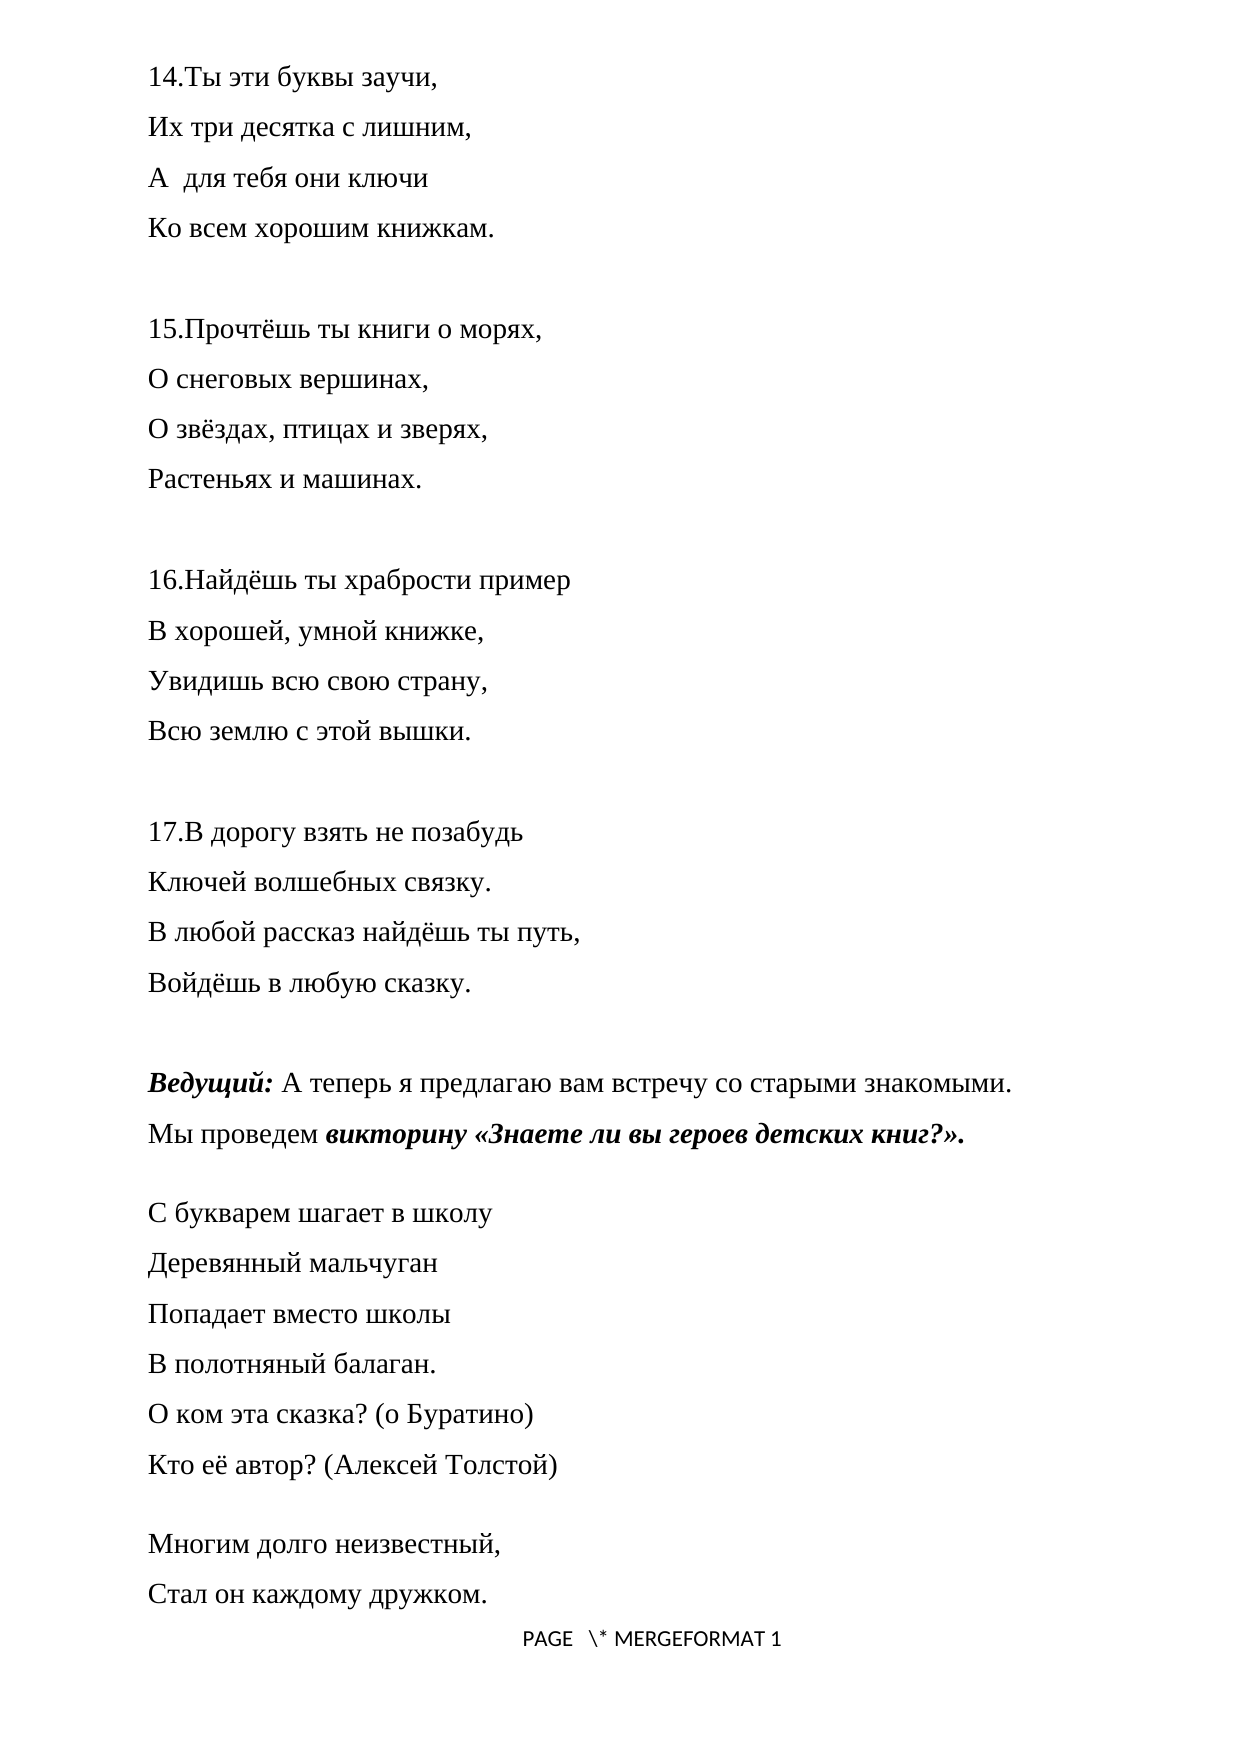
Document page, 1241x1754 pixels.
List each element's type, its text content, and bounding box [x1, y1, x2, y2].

text Растеньях и машинах. [148, 462, 1152, 495]
text В хорошей, умной книжке, [148, 613, 1152, 646]
text 14.Ты эти буквы заучи, [148, 59, 1152, 93]
text Увидишь всю свою страну, [148, 663, 1152, 696]
text В любой рассказ найдёшь ты путь, [148, 914, 1152, 948]
text Ключей волшебных связку. [148, 864, 1152, 898]
text О звёздах, птицах и зверях, [148, 411, 1152, 445]
text О снеговых вершинах, [148, 361, 1152, 394]
text Мы проведем викторину «Знаете ли вы героев детских книг?». [148, 1116, 1152, 1149]
text 17.В дорогу взять не позабудь [148, 814, 1152, 847]
text С букварем шагает в школу Деревянный мальчуган Попадает вместо школы В полотняный балаган. О ком эта сказка? (о Буратино) Кто её автор? (Алексей Толстой) [148, 1195, 1152, 1480]
text 15.Прочтёшь ты книги о морях, [148, 311, 1152, 344]
text Их три десятка с лишним, [148, 109, 1152, 143]
text Ко всем хорошим книжкам. [148, 210, 1152, 244]
text Всю землю с этой вышки. [148, 713, 1152, 747]
text А для тебя они ключи [148, 160, 1152, 193]
text Ведущий: А теперь я предлагаю вам встречу со старыми знакомыми. [148, 1065, 1152, 1099]
text Войдёшь в любую сказку. [148, 965, 1152, 998]
text 16.Найдёшь ты храбрости пример [148, 562, 1152, 596]
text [148, 1526, 1152, 1610]
